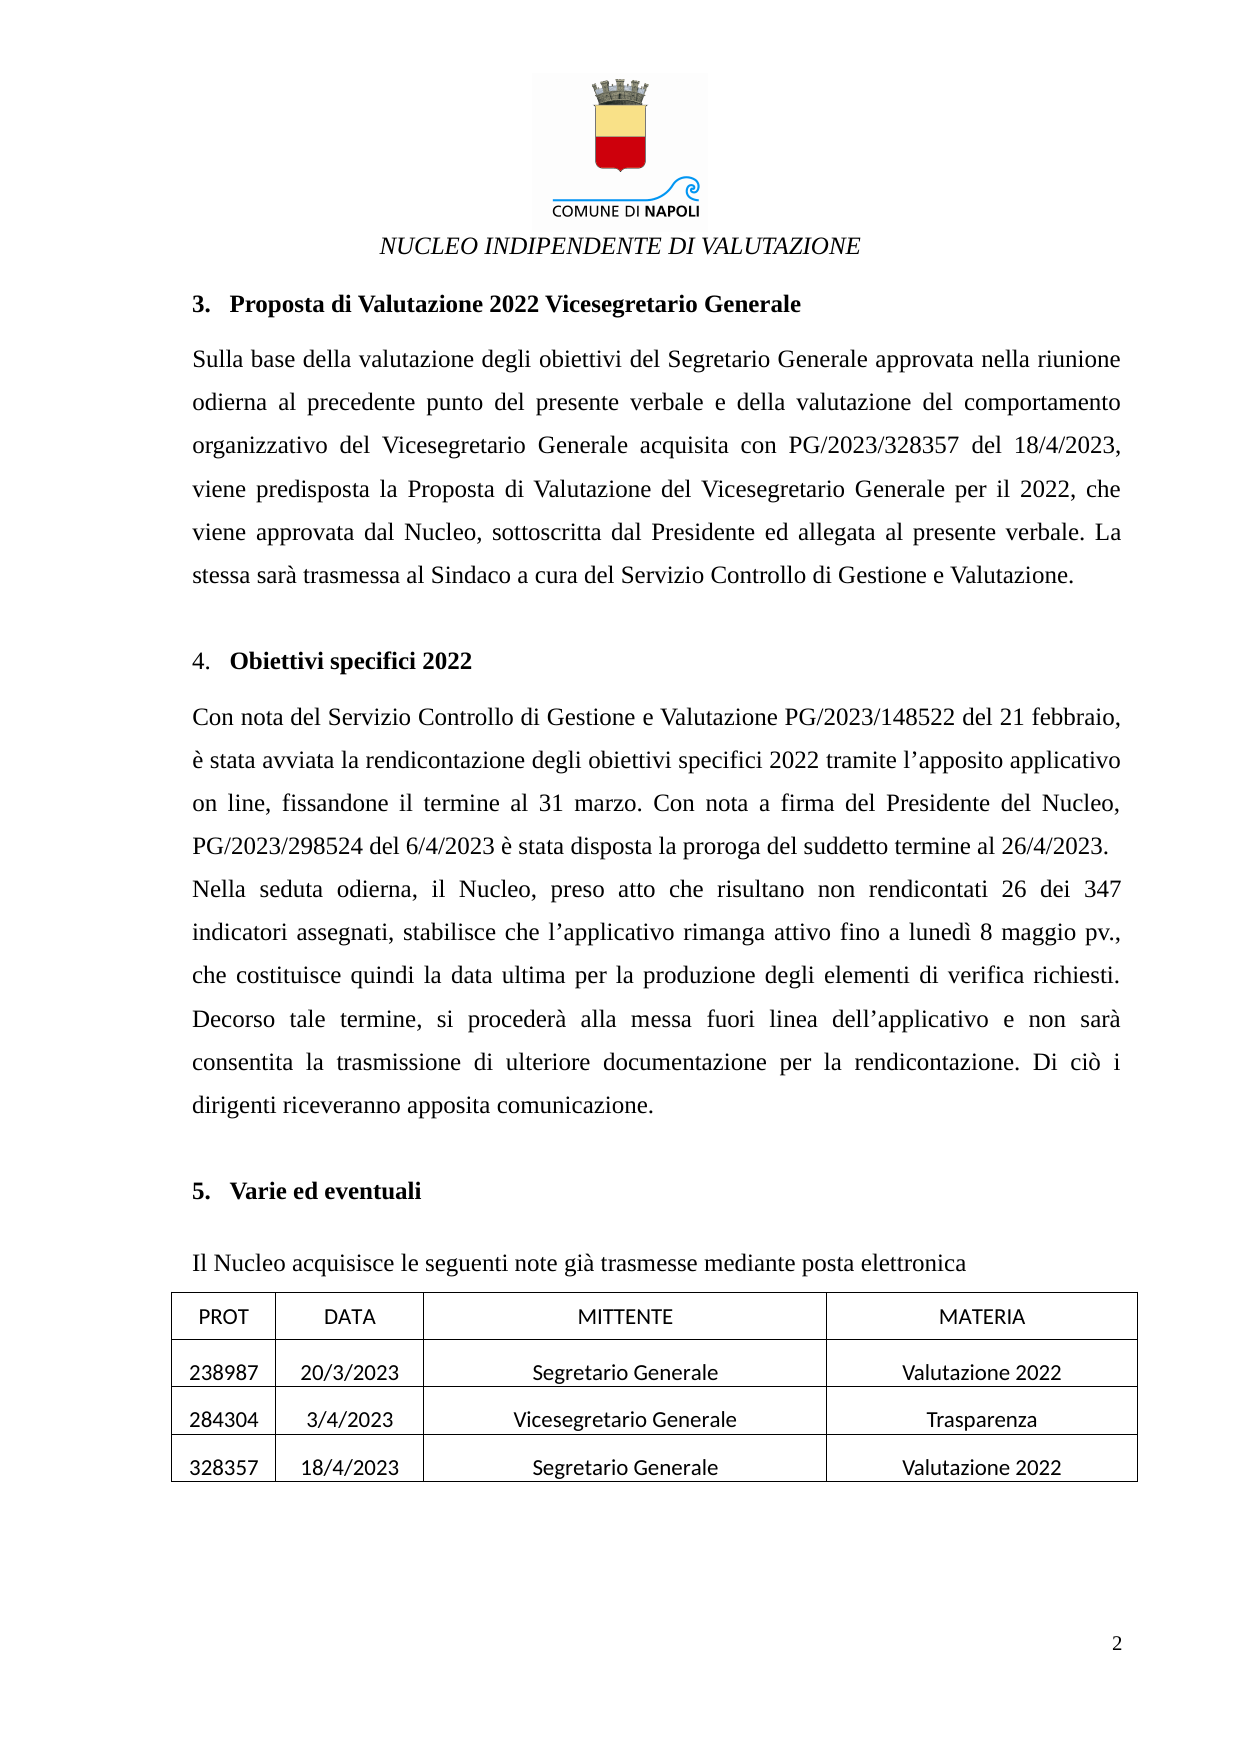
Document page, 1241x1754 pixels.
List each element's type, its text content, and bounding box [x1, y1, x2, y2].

text Il Nucleo acquisisce le seguenti note già trasmesse mediante posta elettronica [162, 1248, 1122, 1277]
picture [532, 73, 709, 232]
table_header PROT [172, 1293, 275, 1339]
list Proposta di Valutazione 2022 Vicesegretario Generale [192, 289, 1122, 317]
table_cell Valutazione 2022 [827, 1435, 1137, 1481]
table_cell 238987 [172, 1340, 275, 1386]
table_cell Vicesegretario Generale [424, 1387, 826, 1433]
table_cell Valutazione 2022 [827, 1340, 1137, 1386]
table_header MITTENTE [424, 1293, 826, 1339]
text Nella seduta odierna, il Nucleo, preso atto che risultano non rendicontati 26 dei 347 indicatori assegnati, stabilisce che l’applicativo rimanga attivo fino a lunedì 8 maggio pv., che costituisce quindi la data ultima per la produzione degli elementi di verifica richiesti. Decorso tale termine, si procederà alla messa fuori linea dell’applicativo e non sarà consentita la trasmissione di ulteriore documentazione per la rendicontazione. Di ciò i dirigenti riceveranno apposita comunicazione. [192, 874, 1122, 1119]
table_header DATA [276, 1293, 423, 1339]
table_cell 328357 [172, 1435, 275, 1481]
list Obiettivi specifici 2022 [192, 646, 1122, 675]
table_header MATERIA [827, 1293, 1137, 1339]
table_cell 3/4/2023 [276, 1387, 423, 1433]
table_cell 20/3/2023 [276, 1340, 423, 1386]
table_cell Trasparenza [827, 1387, 1137, 1433]
text Con nota del Servizio Controllo di Gestione e Valutazione PG/2023/148522 del 21 febbraio, è stata avviata la rendicontazione degli obiettivi specifici 2022 tramite l’apposito applicativo on line, fissandone il termine al 31 marzo. Con nota a firma del Presidente del Nucleo, PG/2023/298524 del 6/4/2023 è stata disposta la proroga del suddetto termine al 26/4/2023. [192, 702, 1122, 860]
table_cell Segretario Generale [424, 1340, 826, 1386]
text Sulla base della valutazione degli obiettivi del Segretario Generale approvata nella riunione odierna al precedente punto del presente verbale e della valutazione del comportamento organizzativo del Vicesegretario Generale acquisita con PG/2023/328357 del 18/4/2023, viene predisposta la Proposta di Valutazione del Vicesegretario Generale per il 2022, che viene approvata dal Nucleo, sottoscritta dal Presidente ed allegata al presente verbale. La stessa sarà trasmessa al Sindaco a cura del Servizio Controllo di Gestione e Valutazione. [192, 344, 1122, 589]
table_cell 18/4/2023 [276, 1435, 423, 1481]
list Varie ed eventuali [192, 1176, 1122, 1205]
table_cell Segretario Generale [424, 1435, 826, 1481]
table_cell 284304 [172, 1387, 275, 1433]
